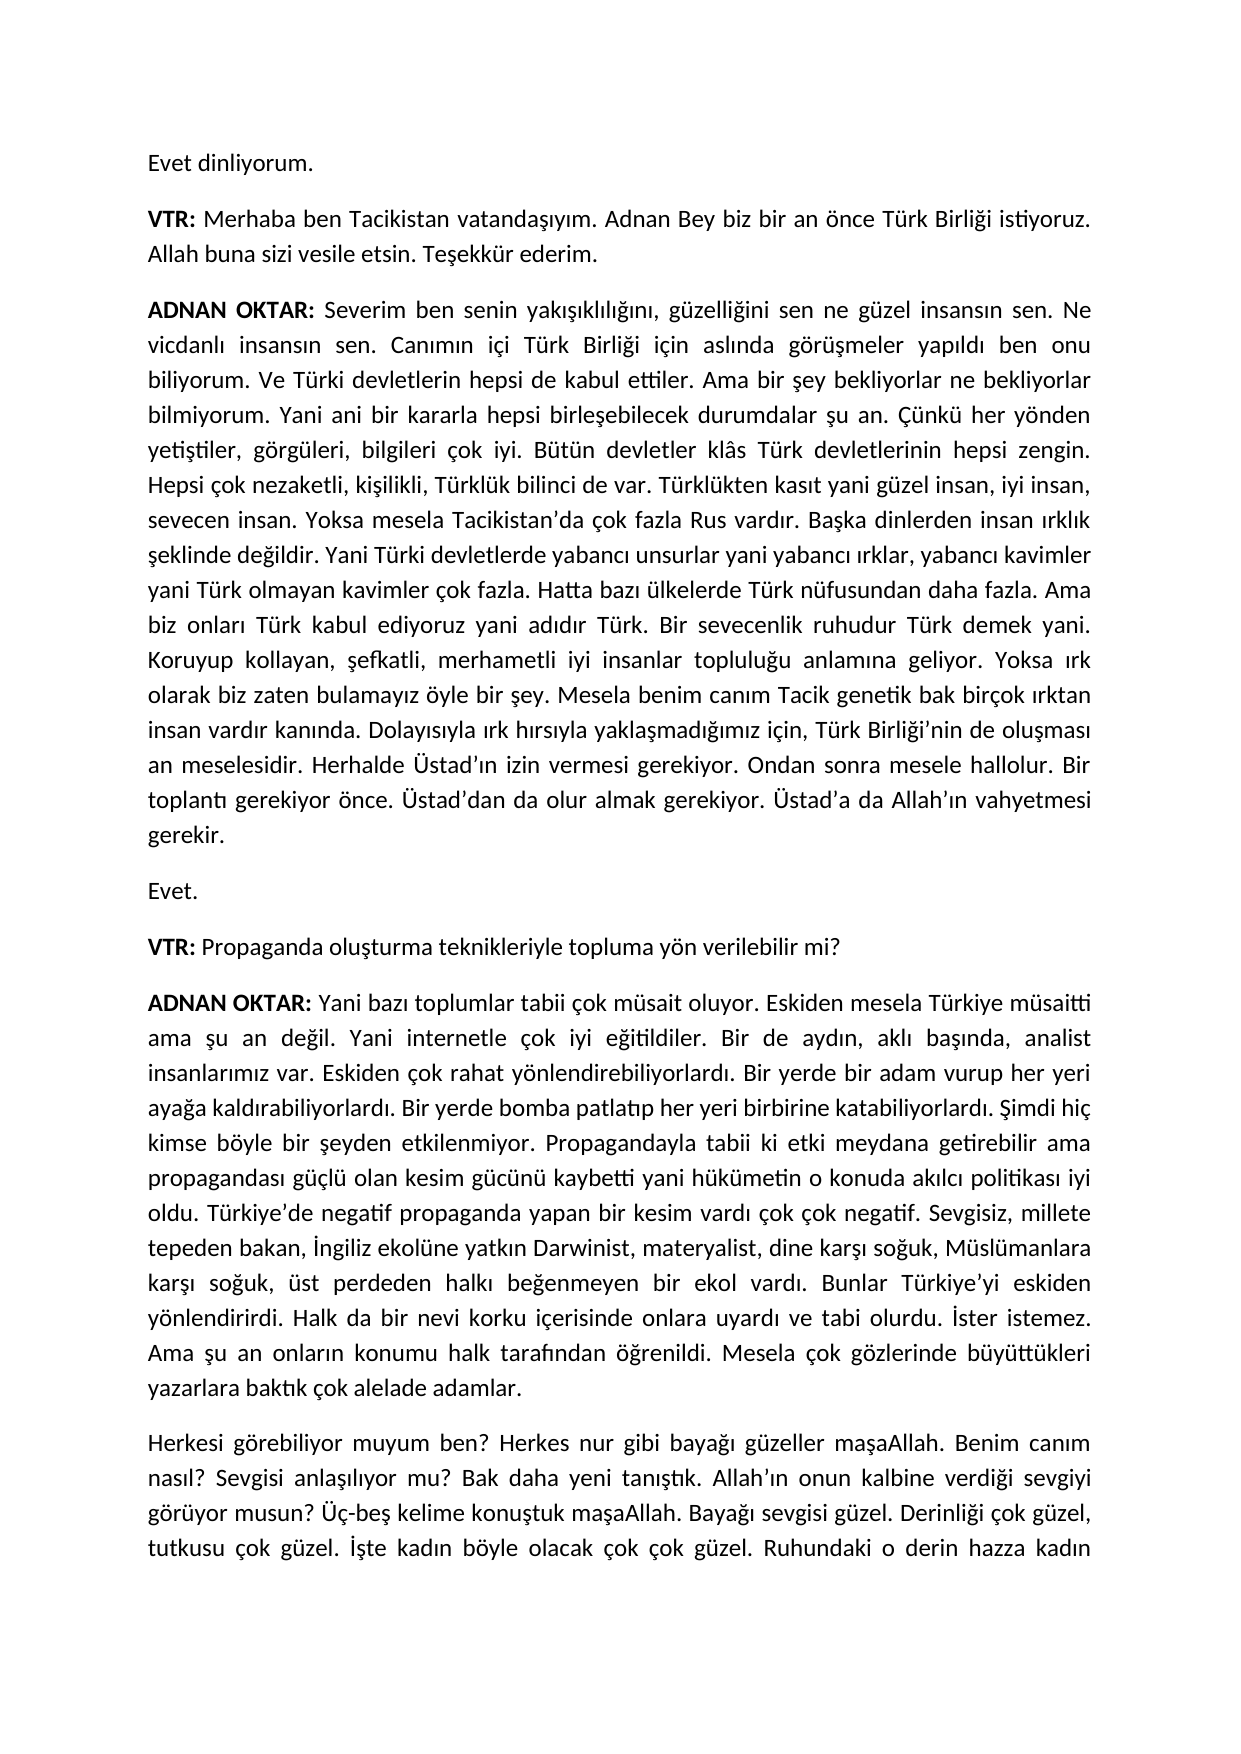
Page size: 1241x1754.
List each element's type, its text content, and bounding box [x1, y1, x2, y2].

text ADNAN OKTAR: Yani bazı toplumlar tabii çok müsait oluyor. Eskiden mesela Türkiye müsaitti ama şu an değil. Yani internetle çok iyi eğitildiler. Bir de aydın, aklı başında, analist insanlarımız var. Eskiden çok rahat yönlendirebiliyorlardı. Bir yerde bir adam vurup her yeri ayağa kaldırabiliyorlardı. Bir yerde bomba patlatıp her yeri birbirine katabiliyorlardı. Şimdi hiç kimse böyle bir şeyden etkilenmiyor. Propagandayla tabii ki etki meydana getirebilir ama propagandası güçlü olan kesim gücünü kaybetti yani hükümetin o konuda akılcı politikası iyi oldu. Türkiye’de negatif propaganda yapan bir kesim vardı çok çok negatif. Sevgisiz, millete tepeden bakan, İngiliz ekolüne yatkın Darwinist, materyalist, dine karşı soğuk, Müslümanlara karşı soğuk, üst perdeden halkı beğenmeyen bir ekol vardı. Bunlar Türkiye’yi eskiden yönlendirirdi. Halk da bir nevi korku içerisinde onlara uyardı ve tabi olurdu. İster istemez. Ama şu an onların konumu halk tarafından öğrenildi. Mesela çok gözlerinde büyüttükleri yazarlara baktık çok alelade adamlar. [148, 987, 1093, 1402]
text VTR: Merhaba ben Tacikistan vatandaşıyım. Adnan Bey biz bir an önce Türk Birliği istiyoruz. Allah buna sizi vesile etsin. Teşekkür ederim. [148, 203, 1093, 269]
text VTR: Propaganda oluşturma teknikleriyle topluma yön verilebilir mi? [148, 931, 1093, 961]
text Evet. [148, 875, 1093, 906]
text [148, 1428, 1093, 1563]
text Evet dinliyorum. [148, 148, 1093, 178]
text ADNAN OKTAR: Severim ben senin yakışıklılığını, güzelliğini sen ne güzel insansın sen. Ne vicdanlı insansın sen. Canımın içi Türk Birliği için aslında görüşmeler yapıldı ben onu biliyorum. Ve Türki devletlerin hepsi de kabul ettiler. Ama bir şey bekliyorlar ne bekliyorlar bilmiyorum. Yani ani bir kararla hepsi birleşebilecek durumdalar şu an. Çünkü her yönden yetiştiler, görgüleri, bilgileri çok iyi. Bütün devletler klâs Türk devletlerinin hepsi zengin. Hepsi çok nezaketli, kişilikli, Türklük bilinci de var. Türklükten kasıt yani güzel insan, iyi insan, sevecen insan. Yoksa mesela Tacikistan’da çok fazla Rus vardır. Başka dinlerden insan ırklık şeklinde değildir. Yani Türki devletlerde yabancı unsurlar yani yabancı ırklar, yabancı kavimler yani Türk olmayan kavimler çok fazla. Hatta bazı ülkelerde Türk nüfusundan daha fazla. Ama biz onları Türk kabul ediyoruz yani adıdır Türk. Bir sevecenlik ruhudur Türk demek yani. Koruyup kollayan, şefkatli, merhametli iyi insanlar topluluğu anlamına geliyor. Yoksa ırk olarak biz zaten bulamayız öyle bir şey. Mesela benim canım Tacik genetik bak birçok ırktan insan vardır kanında. Dolayısıyla ırk hırsıyla yaklaşmadığımız için, Türk Birliği’nin de oluşması an meselesidir. Herhalde Üstad’ın izin vermesi gerekiyor. Ondan sonra mesele hallolur. Bir toplantı gerekiyor önce. Üstad’dan da olur almak gerekiyor. Üstad’a da Allah’ın vahyetmesi gerekir. [148, 294, 1093, 850]
